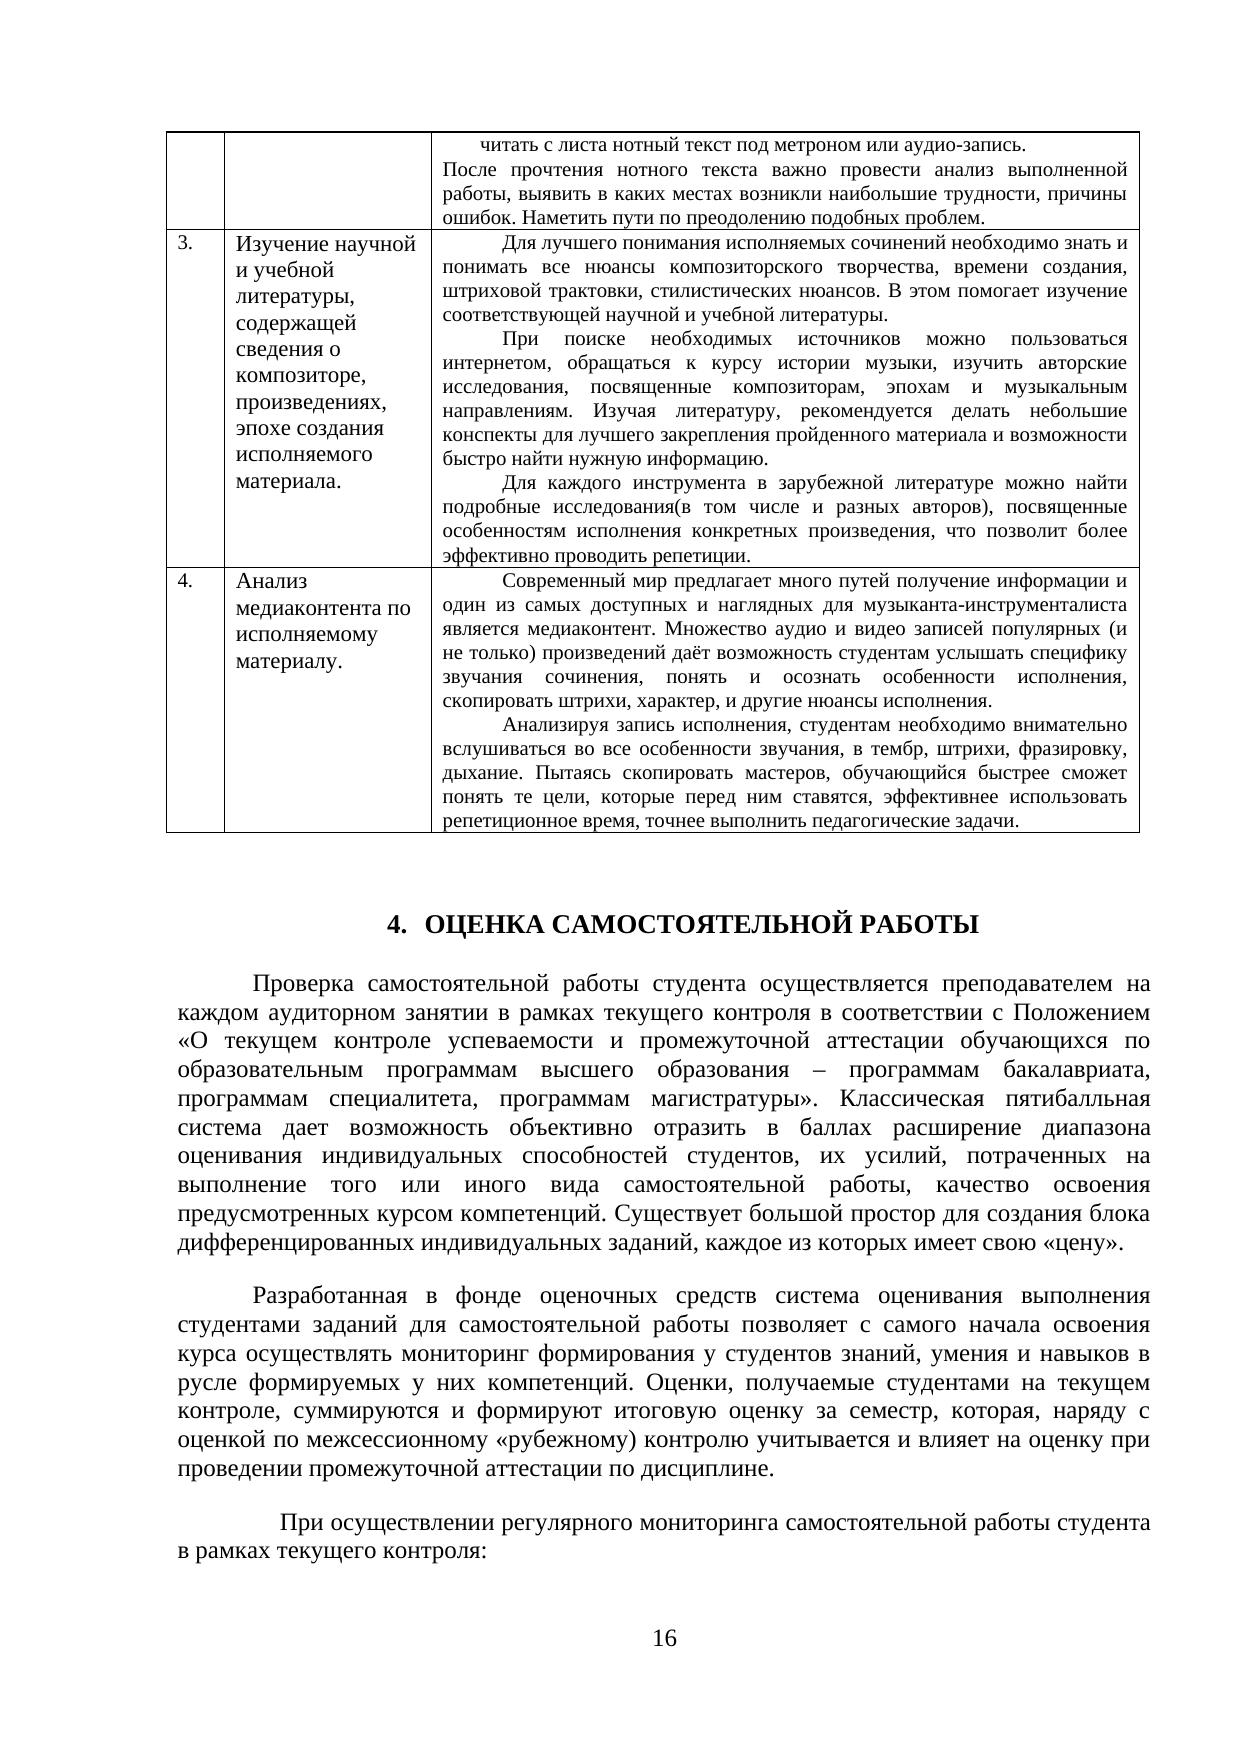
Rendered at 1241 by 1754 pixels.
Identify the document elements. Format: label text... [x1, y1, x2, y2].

table_cell Анализ медиаконтента по исполняемому материалу. [225, 568, 431, 832]
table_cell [225, 133, 431, 229]
text Проверка самостоятельной работы студента осуществляется преподавателем на каждом аудиторном занятии в рамках текущего контроля в соответствии с Положением «О текущем контроле успеваемости и промежуточной аттестации обучающихся по образовательным программам высшего образования – программам бакалавриата, программам специалитета, программам магистратуры». Классическая пятибалльная система дает возможность объективно отразить в баллах расширение диапазона оценивания индивидуальных способностей студентов, их усилий, потраченных на выполнение того или иного вида самостоятельной работы, качество освоения предусмотренных курсом компетенций. Существует большой простор для создания блока дифференцированных индивидуальных заданий, каждое из которых имеет свою «цену». [177, 968, 1152, 1256]
table_cell Изучение научной и учебной литературы, содержащей сведения о композиторе, произведениях, эпохе создания исполняемого материала. [225, 230, 431, 567]
table_cell 4. [167, 568, 224, 832]
text При осуществлении регулярного мониторинга самостоятельной работы студента в рамках текущего контроля: [177, 1507, 1152, 1564]
text Разработанная в фонде оценочных средств система оценивания выполнения студентами заданий для самостоятельной работы позволяет с самого начала освоения курса осуществлять мониторинг формирования у студентов знаний, умения и навыков в русле формируемых у них компетенций. Оценки, получаемые студентами на текущем контроле, суммируются и формируют итоговую оценку за семестр, которая, наряду с оценкой по межсессионному «рубежному) контролю учитывается и влияет на оценку при проведении промежуточной аттестации по дисциплине. [177, 1281, 1152, 1482]
table_cell Современный мир предлагает много путей получение информации и один из самых доступных и наглядных для музыканта-инструменталиста является медиаконтент. Множество аудио и видео записей популярных (и не только) произведений даёт возможность студентам услышать специфику звучания сочинения, понять и осознать особенности исполнения, скопировать штрихи, характер, и другие нюансы исполнения. Анализируя запись исполнения, студентам необходимо внимательно вслушиваться во все особенности звучания, в тембр, штрихи, фразировку, дыхание. Пытаясь скопировать мастеров, обучающийся быстрее сможет понять те цели, которые перед ним ставятся, эффективнее использовать репетиционное время, точнее выполнить педагогические задачи. [432, 568, 1139, 832]
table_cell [432, 133, 1139, 229]
table_cell 3. [167, 230, 224, 567]
table_cell Для лучшего понимания исполняемых сочинений необходимо знать и понимать все нюансы композиторского творчества, времени создания, штриховой трактовки, стилистических нюансов. В этом помогает изучение соответствующей научной и учебной литературы. При поиске необходимых источников можно пользоваться интернетом, обращаться к курсу истории музыки, изучить авторские исследования, посвященные композиторам, эпохам и музыкальным направлениям. Изучая литературу, рекомендуется делать небольшие конспекты для лучшего закрепления пройденного материала и возможности быстро найти нужную информацию. Для каждого инструмента в зарубежной литературе можно найти подробные исследования(в том числе и разных авторов), посвященные особенностям исполнения конкретных произведения, что позволит более эффективно проводить репетиции. [432, 230, 1139, 567]
table_cell 2. [167, 133, 224, 229]
subtitle ОЦЕНКА САМОСТОЯТЕЛЬНОЙ РАБОТЫ [215, 908, 1152, 939]
